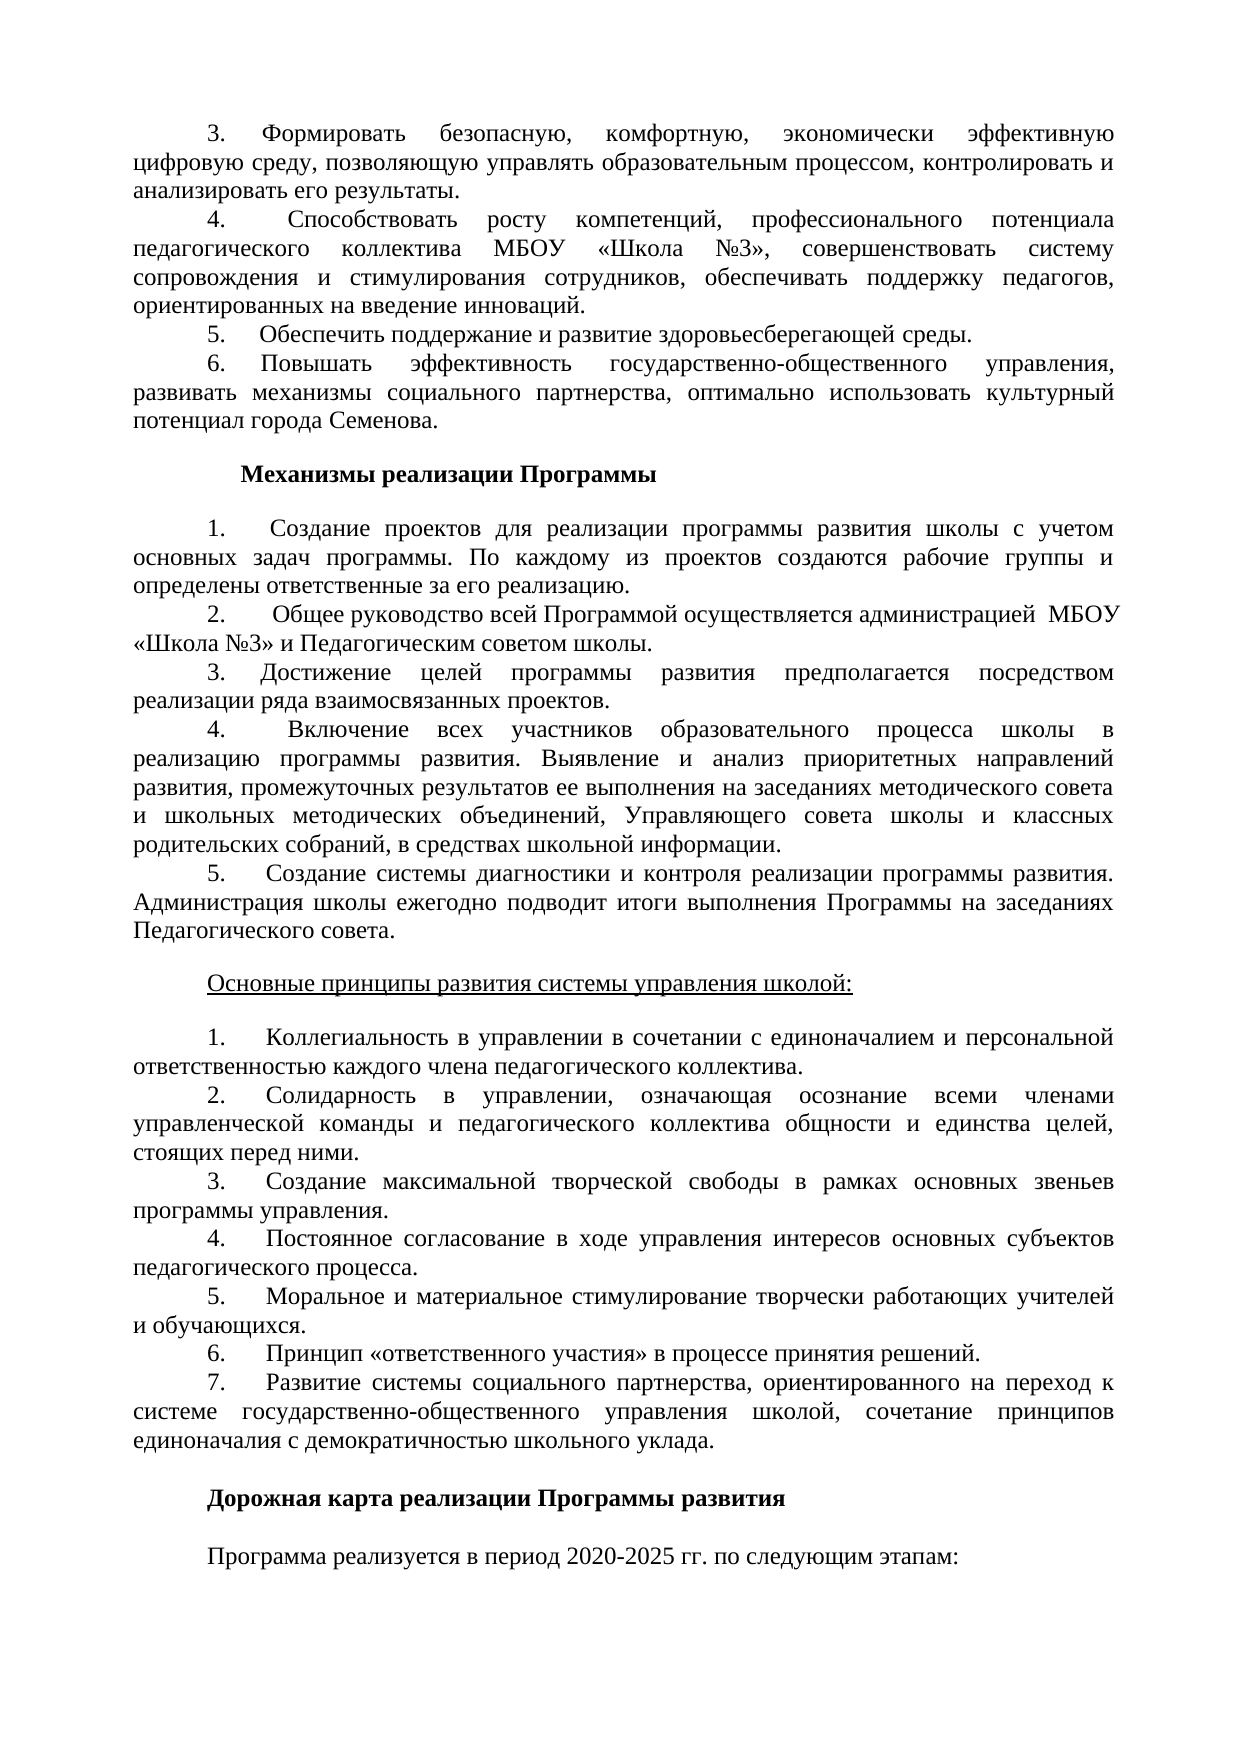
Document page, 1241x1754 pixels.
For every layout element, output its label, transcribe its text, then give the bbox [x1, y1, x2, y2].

list Создание системы диагностики и контроля реализации программы развития. Администрация школы ежегодно подводит итоги выполнения Программы на заседаниях Педагогического совета. [133, 858, 1115, 944]
text Дорожная карта реализации Программы развития [133, 1483, 1152, 1512]
list Создание проектов для реализации программы развития школы с учетом основных задач программы. По каждому из проектов создаются рабочие группы и определены ответственные за его реализацию. [133, 513, 1114, 599]
text Механизмы реализации Программы [240, 459, 1152, 488]
list Общее руководство всей Программой осуществляется администрацией МБОУ [133, 599, 1152, 628]
list Создание максимальной творческой свободы в рамках основных звеньев программы управления. [133, 1166, 1115, 1223]
list Повышать эффективность государственно-общественного управления, развивать механизмы социального партнерства, оптимально использовать культурный потенциал города Семенова. [133, 348, 1115, 434]
text «Школа №3» и Педагогическим советом школы. [133, 628, 1152, 657]
list Моральное и материальное стимулирование творчески работающих учителей и обучающихся. [133, 1281, 1115, 1338]
list Включение всех участников образовательного процесса школы в реализацию программы развития. Выявление и анализ приоритетных направлений развития, промежуточных результатов ее выполнения на заседаниях методического совета и школьных методических объединений, Управляющего совета школы и классных родительских собраний, в средствах школьной информации. [133, 714, 1115, 858]
list Достижение целей программы развития предполагается посредством реализации ряда взаимосвязанных проектов. [133, 657, 1115, 714]
text Программа реализуется в период 2020-2025 гг. по следующим этапам: [133, 1541, 1152, 1569]
list Постоянное согласование в ходе управления интересов основных субъектов педагогического процесса. [133, 1223, 1115, 1281]
list Солидарность в управлении, означающая осознание всеми членами управленческой команды и педагогического коллектива общности и единства целей, стоящих перед ними. [133, 1080, 1115, 1166]
list Принцип «ответственного участия» в процессе принятия решений. [133, 1338, 1115, 1367]
list Коллегиальность в управлении в сочетании с единоначалием и персональной ответственностью каждого члена педагогического коллектива. [133, 1022, 1115, 1080]
list Развитие системы социального партнерства, ориентированного на переход к системе государственно-общественного управления школой, сочетание принципов единоначалия с демократичностью школьного уклада. [133, 1367, 1115, 1453]
list Способствовать росту компетенций, профессионального потенциала педагогического коллектива МБОУ «Школа №3», совершенствовать систему сопровождения и стимулирования сотрудников, обеспечивать поддержку педагогов, ориентированных на введение инноваций. [133, 204, 1115, 319]
list Обеспечить поддержание и развитие здоровьесберегающей среды. [133, 319, 1152, 348]
list Формировать безопасную, комфортную, экономически эффективную цифровую среду, позволяющую управлять образовательным процессом, контролировать и анализировать его результаты. [133, 118, 1115, 204]
text Основные принципы развития системы управления школой: [133, 969, 1152, 997]
